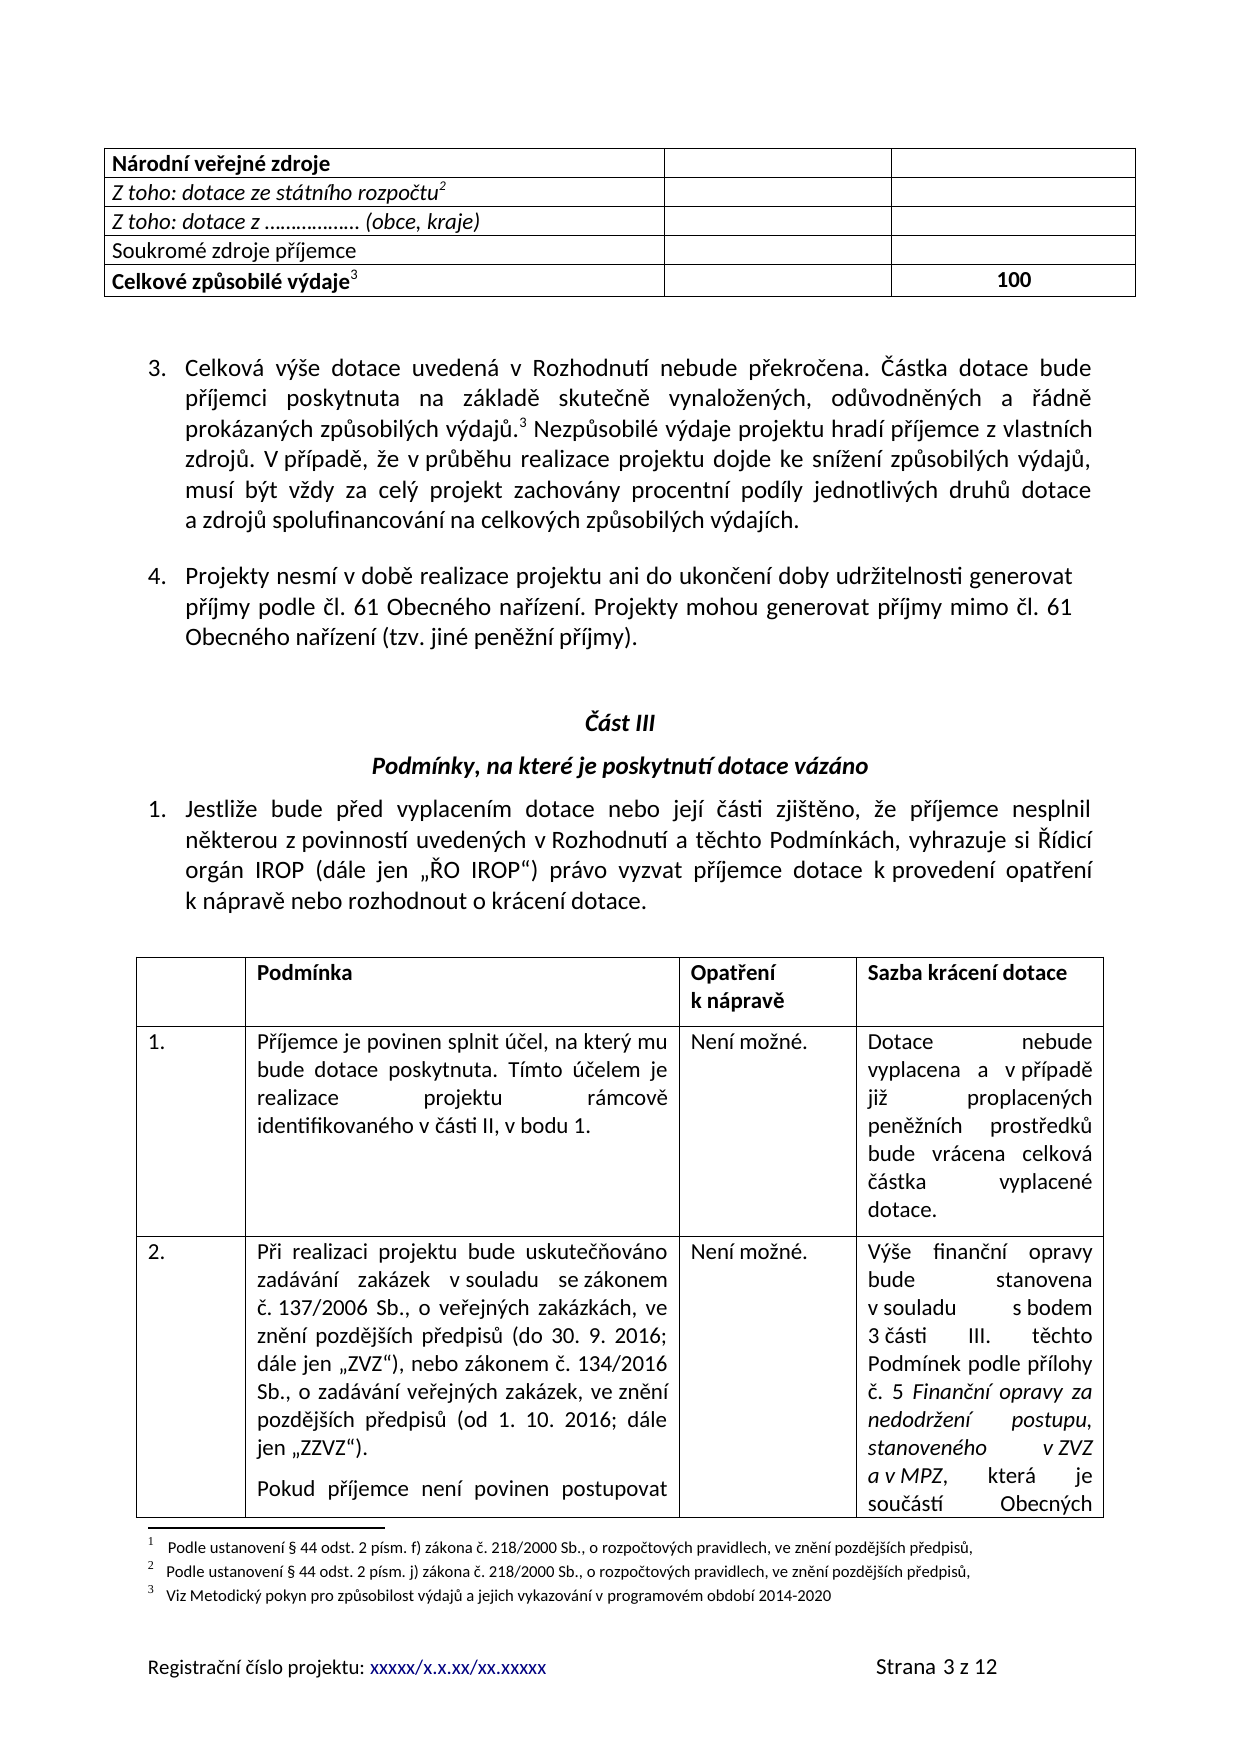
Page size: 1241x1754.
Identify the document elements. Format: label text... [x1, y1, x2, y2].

table_cell Není možné. [680, 1027, 856, 1236]
table_cell 2. [137, 1237, 245, 1517]
table_cell [665, 149, 891, 177]
table_cell Z toho: dotace ze státního rozpočtu [105, 178, 664, 206]
table_cell [665, 236, 891, 264]
table_cell [892, 178, 1135, 206]
table_cell Z toho: dotace z ……………… (obce, kraje) [105, 207, 664, 235]
subtitle Část III [148, 707, 1092, 738]
table_cell Národní veřejné zdroje [105, 149, 664, 177]
table_cell [665, 265, 891, 296]
list Celková výše dotace uvedená v Rozhodnutí nebude překročena. Částka dotace bude příjemci poskytnuta na základě skutečně vynaložených, odůvodněných a řádně prokázaných způsobilých výdajů.3 Nezpůsobilé výdaje projektu hradí příjemce z vlastních zdrojů. V případě, že v průběhu realizace projektu dojde ke snížení způsobilých výdajů, musí být vždy za celý projekt zachovány procentní podíly jednotlivých druhů dotace a zdrojů spolufinancování na celkových způsobilých výdajích. [148, 352, 1092, 535]
subtitle Podmínky, na které je poskytnutí dotace vázáno [148, 750, 1092, 781]
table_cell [246, 1237, 679, 1517]
table_cell Dotace nebude vyplacena a v případě již proplacených peněžních prostředků bude vrácena celková částka vyplacené dotace. [857, 1027, 1103, 1236]
table_header Podmínka [246, 958, 679, 1026]
table_cell [892, 236, 1135, 264]
table_cell [892, 149, 1135, 177]
list Jestliže bude před vyplacením dotace nebo její části zjištěno, že příjemce nesplnil některou z povinností uvedených v Rozhodnutí a těchto Podmínkách, vyhrazuje si Řídicí orgán IROP (dále jen „ŘO IROP“) právo vyzvat příjemce dotace k provedení opatření k nápravě nebo rozhodnout o krácení dotace. [148, 793, 1092, 915]
table_cell Celkové způsobilé výdaje [105, 265, 664, 296]
table_cell [892, 207, 1135, 235]
table_header Sazba krácení dotace [857, 958, 1103, 1026]
table_cell [665, 178, 891, 206]
table_cell Není možné. [680, 1237, 856, 1517]
list Projekty nesmí v době realizace projektu ani do ukončení doby udržitelnosti generovat příjmy podle čl. 61 Obecného nařízení. Projekty mohou generovat příjmy mimo čl. 61 Obecného nařízení (tzv. jiné peněžní příjmy). [148, 560, 1074, 652]
table_cell [665, 207, 891, 235]
table_cell Příjemce je povinen splnit účel, na který mu bude dotace poskytnuta. Tímto účelem je realizace projektu rámcově identifikovaného v části II, v bodu 1. [246, 1027, 679, 1236]
table_cell Soukromé zdroje příjemce [105, 236, 664, 264]
table_cell 100 [892, 265, 1135, 296]
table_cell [857, 1237, 1103, 1517]
table_header Opatření k nápravě [680, 958, 856, 1026]
table_header [137, 958, 245, 1026]
table_cell 1. [137, 1027, 245, 1236]
